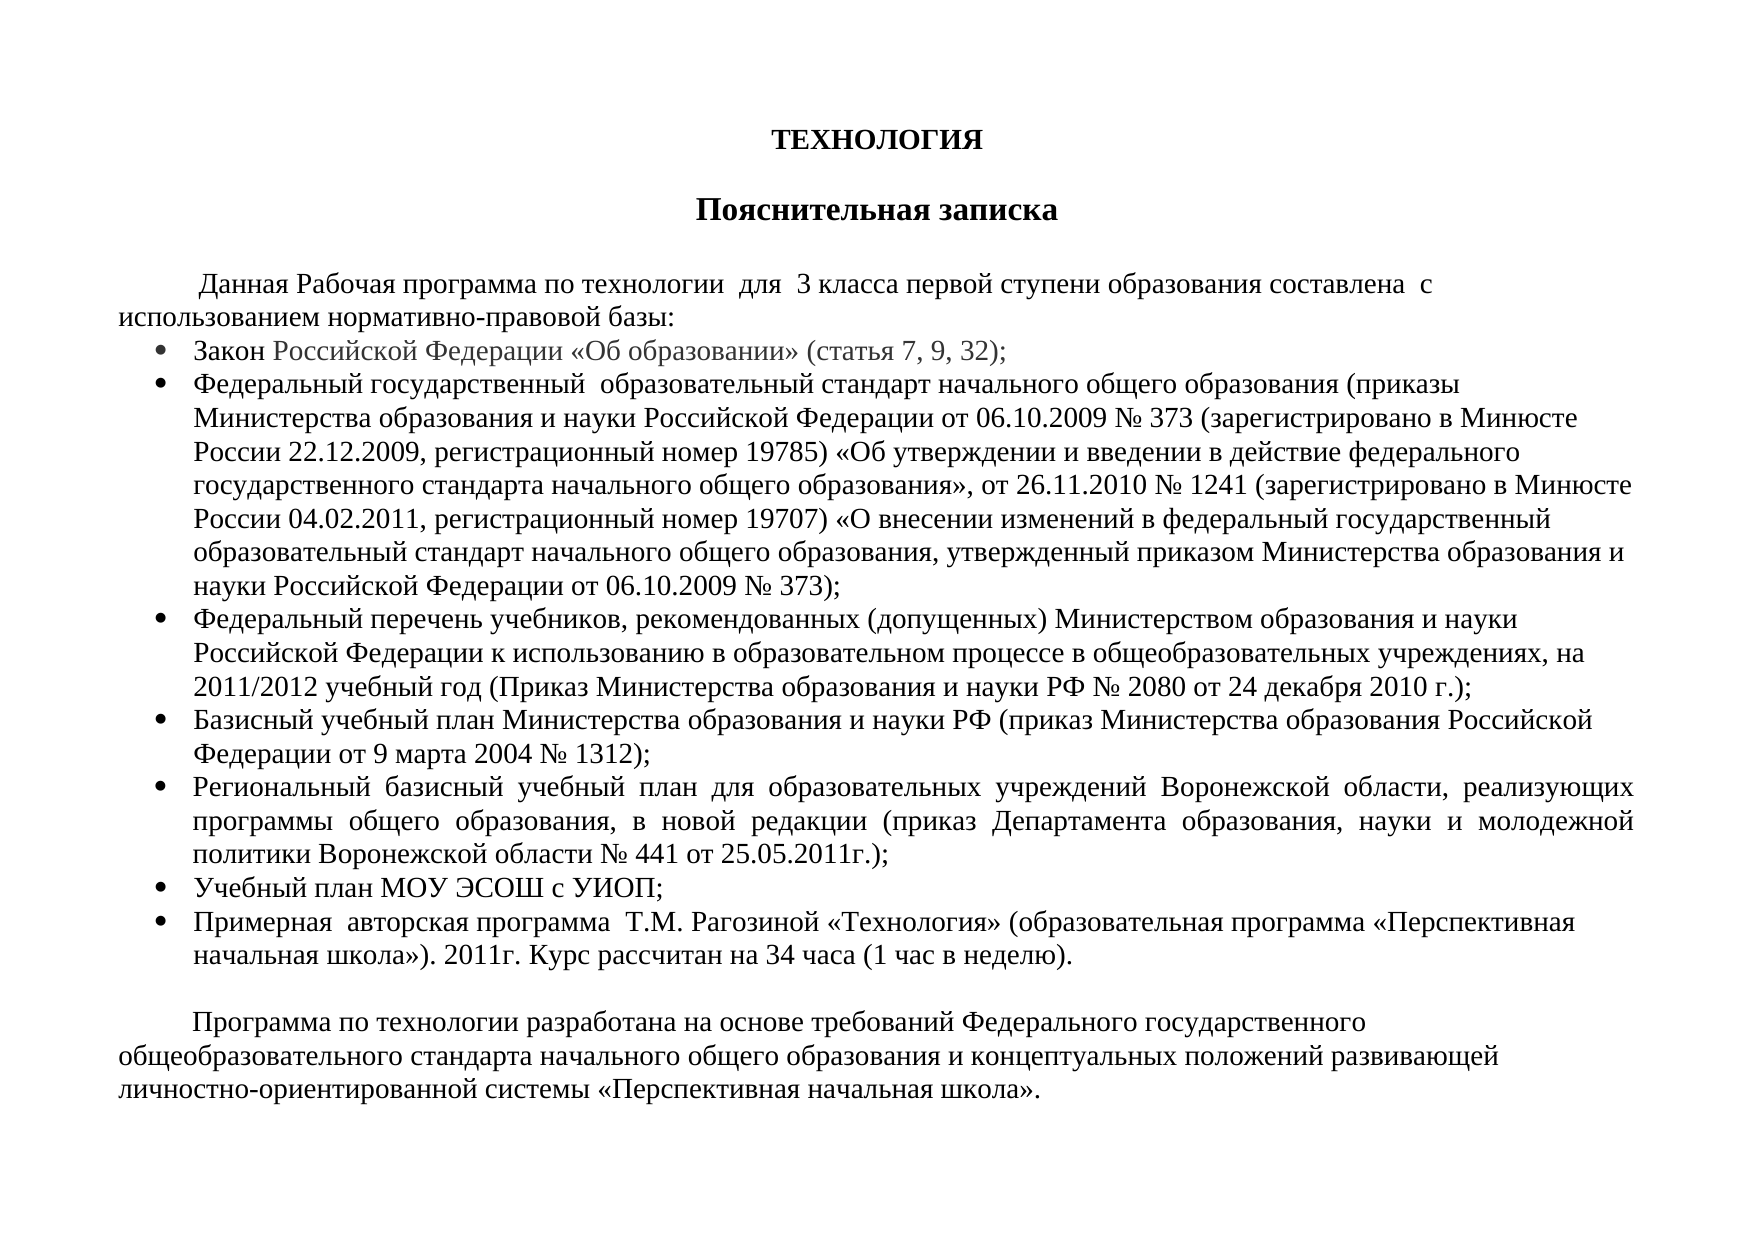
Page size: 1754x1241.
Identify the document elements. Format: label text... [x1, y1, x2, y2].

list Учебный план МОУ ЭСОШ с УИОП; [156, 870, 1636, 904]
text Пояснительная записка [118, 189, 1636, 228]
list Региональный базисный учебный план для образовательных учреждений Воронежской области, реализующих программы общего образования, в новой редакции (приказ Департамента образования, науки и молодежной политики Воронежской области № 441 от 25.05.2011г.); [155, 769, 1636, 870]
text Программа по технологии разработана на основе требований Федерального государственного общеобразовательного стандарта начального общего образования и концептуальных положений развивающей личностно-ориентированной системы «Перспективная начальная школа». [118, 1004, 1636, 1105]
list Федеральный государственный образовательный стандарт начального общего образования (приказы Министерства образования и науки Российской Федерации от 06.10.2009 № 373 (зарегистрировано в Минюсте России 22.12.2009, регистрационный номер 19785) «Об утверждении и введении в действие федерального государственного стандарта начального общего образования», от 26.11.2010 № 1241 (зарегистрировано в Минюсте России 04.02.2011, регистрационный номер 19707) «О внесении изменений в федеральный государственный образовательный стандарт начального общего образования, утвержденный приказом Министерства образования и науки Российской Федерации от 06.10.2009 № 373); [156, 367, 1636, 602]
list Закон Российской Федерации «Об образовании» (статья 7, 9, 32); [156, 333, 1636, 367]
list Примерная авторская программа Т.М. Рагозиной «Технология» (образовательная программа «Перспективная начальная школа»). 2011г. Курс рассчитан на 34 часа (1 час в неделю). [156, 904, 1636, 971]
text Данная Рабочая программа по технологии для 3 класса первой ступени образования составлена с использованием нормативно-правовой базы: [118, 266, 1636, 333]
list Федеральный перечень учебников, рекомендованных (допущенных) Министерством образования и науки Российской Федерации к использованию в образовательном процессе в общеобразовательных учреждениях, на 2011/2012 учебный год (Приказ Министерства образования и науки РФ № 2080 от 24 декабря .); [156, 602, 1636, 702]
text ТЕХНОЛОГИЯ [118, 122, 1636, 156]
list Базисный учебный план Министерства образования и науки РФ (приказ Министерства образования Российской Федерации от 9 марта 2004 № 1312); [156, 702, 1636, 769]
